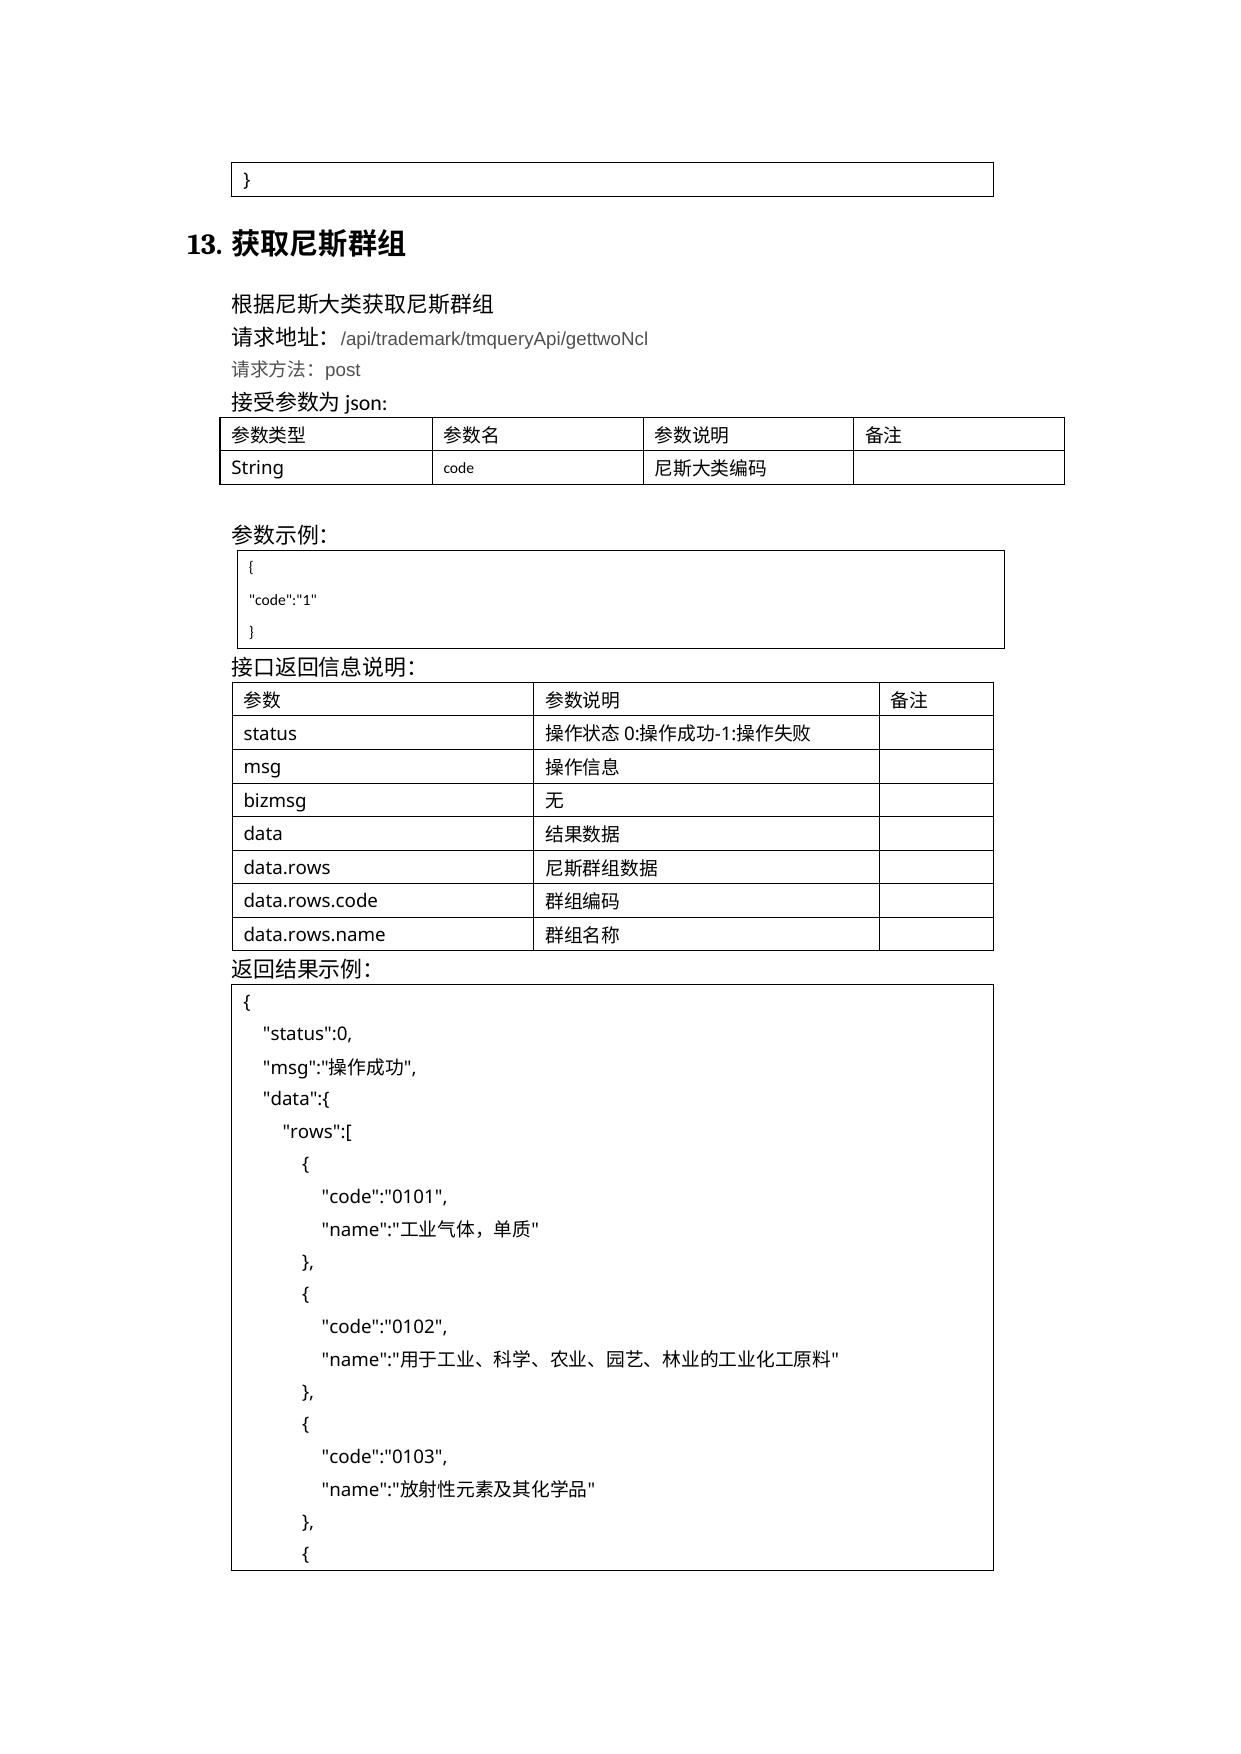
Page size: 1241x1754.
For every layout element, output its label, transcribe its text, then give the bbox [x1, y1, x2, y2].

table_cell 尼斯大类编码 [644, 451, 853, 484]
text 接受参数为json: [231, 384, 1053, 417]
text 请求地址：/api/trademark/tmqueryApi/gettwoNcl [231, 319, 1053, 352]
text 返回结果示例： [187, 951, 1053, 984]
table_cell 结果数据 [534, 817, 879, 849]
table_header { "code":"1" } [238, 551, 1004, 648]
text 请求方法：post [231, 352, 1053, 384]
table_cell [880, 716, 993, 749]
table_cell data.rows [233, 851, 533, 883]
table_cell status [233, 716, 533, 749]
table_cell 操作信息 [534, 750, 879, 782]
table_header 参数 [233, 683, 533, 715]
table_cell [880, 918, 993, 950]
table_cell code [433, 451, 643, 484]
table_cell [854, 451, 1064, 484]
table_header 参数名 [433, 418, 643, 450]
table_cell 群组名称 [534, 918, 879, 950]
table_header 参数类型 [221, 418, 432, 450]
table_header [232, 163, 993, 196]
subtitle 获取尼斯群组 [187, 209, 1053, 274]
text 参数示例： [187, 517, 1053, 550]
text 接口返回信息说明： [187, 649, 1053, 682]
table_header 参数说明 [534, 683, 879, 715]
table_cell 尼斯群组数据 [534, 851, 879, 883]
table_cell 群组编码 [534, 884, 879, 917]
table_cell [880, 884, 993, 917]
table_cell msg [233, 750, 533, 782]
table_cell data [233, 817, 533, 849]
text 根据尼斯大类获取尼斯群组 [231, 287, 1053, 319]
table_header 参数说明 [644, 418, 853, 450]
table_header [232, 985, 993, 1570]
table_cell data.rows.name [233, 918, 533, 950]
table_header 备注 [854, 418, 1064, 450]
table_header 备注 [880, 683, 993, 715]
table_cell [880, 784, 993, 816]
table_cell 无 [534, 784, 879, 816]
table_cell [880, 817, 993, 849]
table_cell String [221, 451, 432, 484]
table_cell [880, 750, 993, 782]
table_cell [880, 851, 993, 883]
table_cell data.rows.code [233, 884, 533, 917]
table_cell 操作状态0:操作成功-1:操作失败 [534, 716, 879, 749]
table_cell bizmsg [233, 784, 533, 816]
